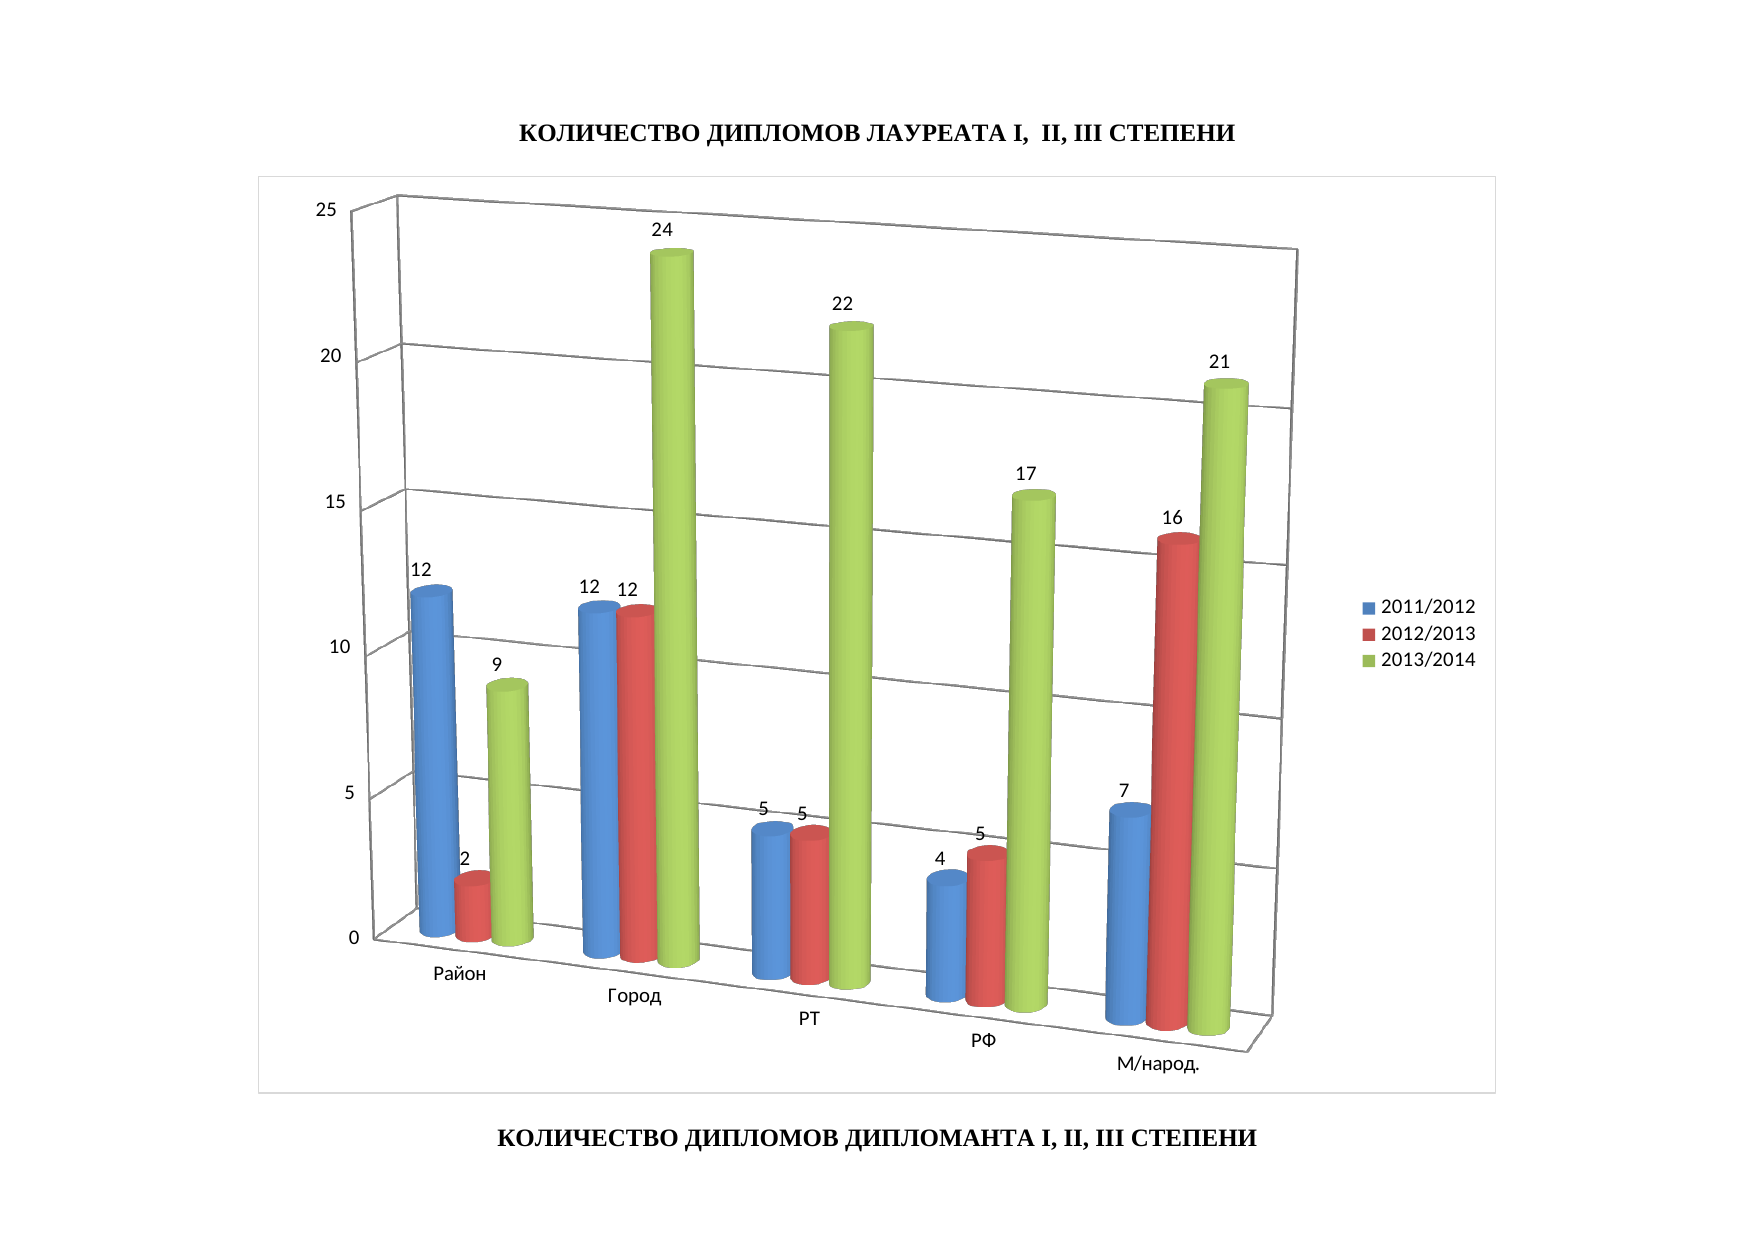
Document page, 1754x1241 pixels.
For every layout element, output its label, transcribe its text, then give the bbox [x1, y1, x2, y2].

text КОЛИЧЕСТВО ДИПЛОМОВ ДИПЛОМАНТА I, II, III СТЕПЕНИ [118, 1123, 1636, 1152]
text КОЛИЧЕСТВО ДИПЛОМОВ ЛАУРЕАТА I, II, III СТЕПЕНИ [118, 118, 1636, 147]
